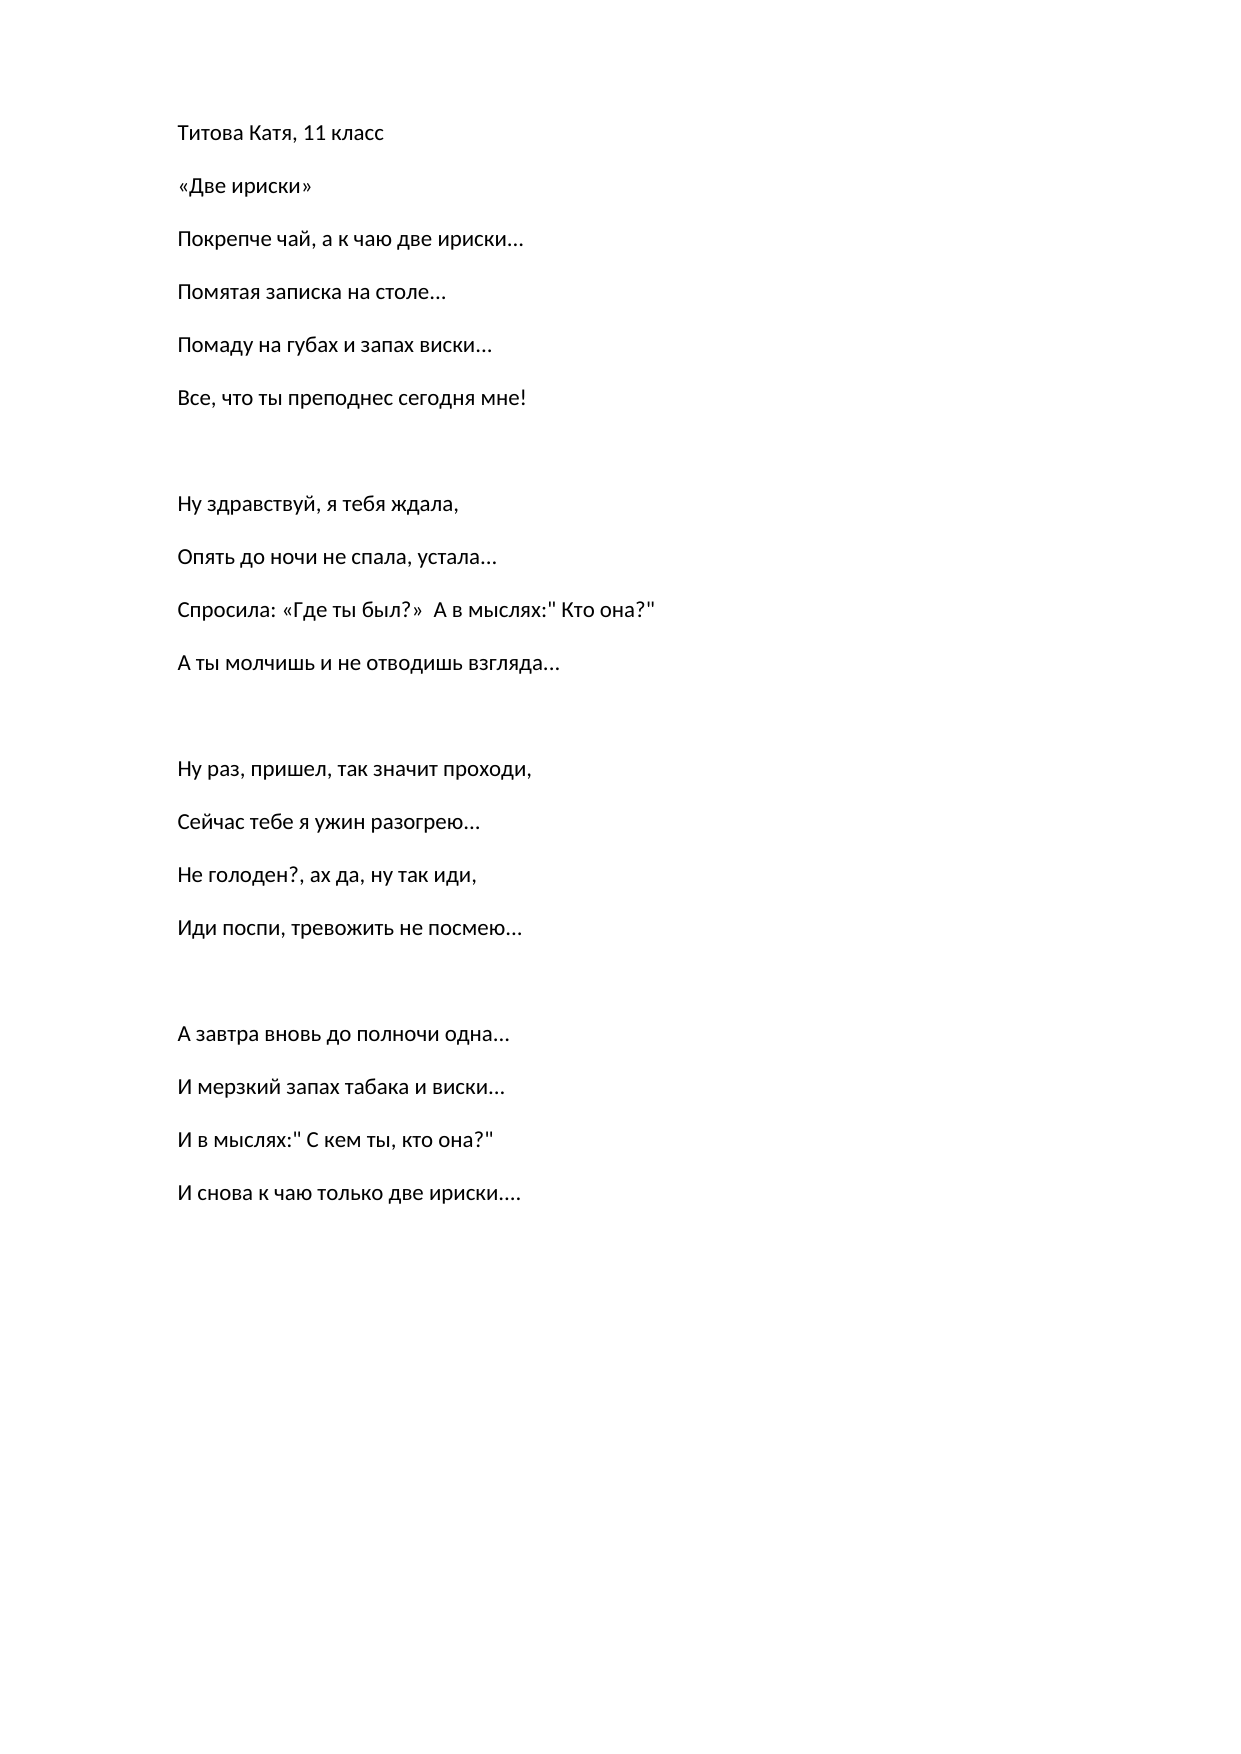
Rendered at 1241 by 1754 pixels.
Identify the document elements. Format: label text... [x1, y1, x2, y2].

text Помаду на губах и запах виски... [177, 330, 1152, 358]
text Не голоден?, ах да, ну так иди, [177, 860, 1152, 888]
text Все, что ты преподнес сегодня мне! [177, 383, 1152, 411]
text Спросила: «Где ты был?» А в мыслях:" Кто она?" [177, 595, 1152, 623]
text И мерзкий запах табака и виски... [177, 1072, 1152, 1101]
text А ты молчишь и не отводишь взгляда... [177, 648, 1152, 676]
text «Две ириски» [177, 171, 1152, 199]
text Ну здравствуй, я тебя ждала, [177, 489, 1152, 517]
text Помятая записка на столе... [177, 277, 1152, 305]
text А завтра вновь до полночи одна... [177, 1019, 1152, 1047]
text Сейчас тебе я ужин разогрею... [177, 807, 1152, 835]
text Опять до ночи не спала, устала... [177, 542, 1152, 570]
text Покрепче чай, а к чаю две ириски... [177, 224, 1152, 252]
text И снова к чаю только две ириски.... [177, 1178, 1152, 1207]
text Иди поспи, тревожить не посмею... [177, 913, 1152, 941]
text Титова Катя, 11 класс [177, 118, 1152, 146]
text И в мыслях:" С кем ты, кто она?" [177, 1126, 1152, 1153]
text Ну раз, пришел, так значит проходи, [177, 754, 1152, 782]
